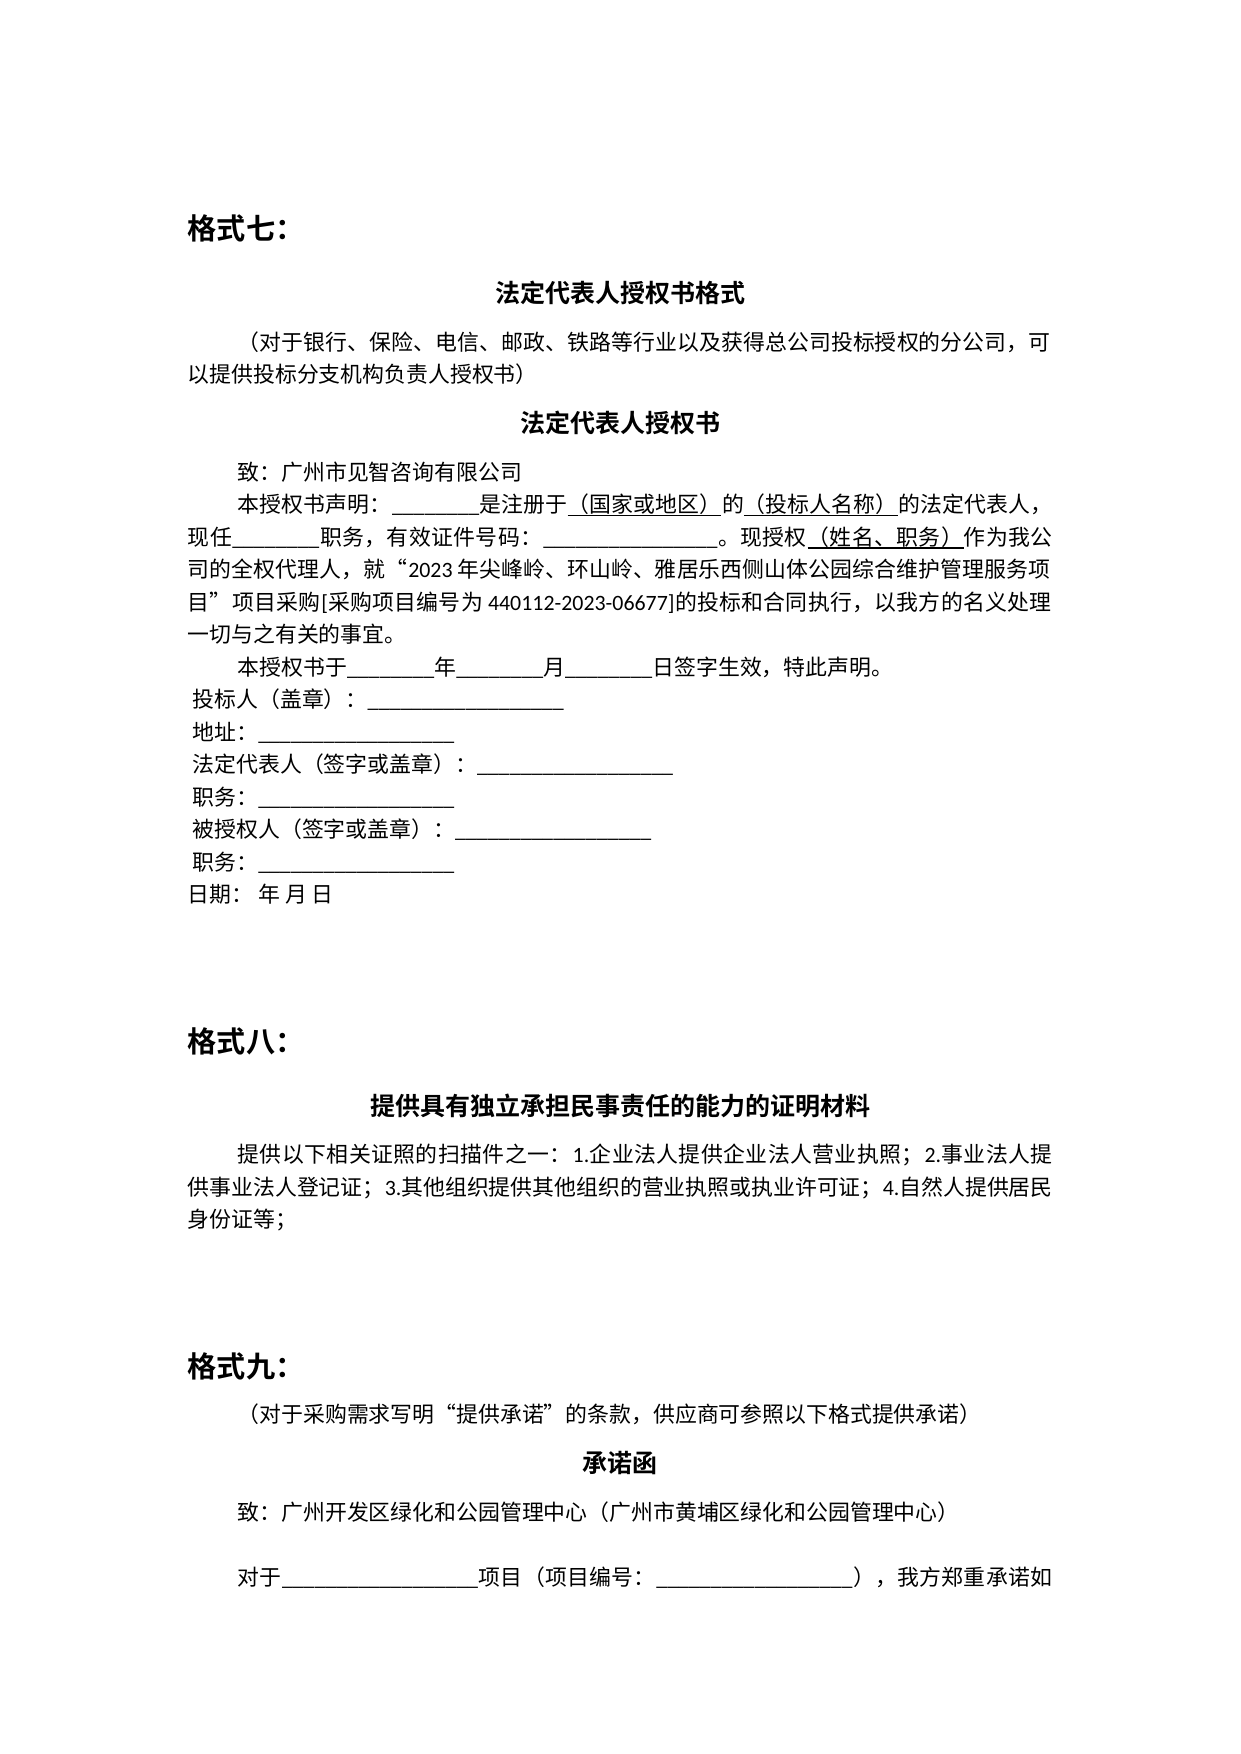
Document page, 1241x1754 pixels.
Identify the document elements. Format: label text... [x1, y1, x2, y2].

text 格式八： [187, 1007, 1053, 1072]
text 职务：__________________ [187, 844, 1053, 877]
text 承诺函 [187, 1429, 1053, 1494]
text 法定代表人授权书 [187, 389, 1053, 454]
text 格式九： [187, 1332, 1053, 1397]
text 致：广州开发区绿化和公园管理中心（广州市黄埔区绿化和公园管理中心） [187, 1494, 1053, 1559]
text 法定代表人授权书格式 [187, 259, 1053, 324]
text （对于采购需求写明“提供承诺”的条款，供应商可参照以下格式提供承诺） [187, 1397, 1053, 1429]
text 法定代表人（签字或盖章）：__________________ [187, 747, 1053, 779]
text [187, 1559, 1053, 1592]
text 日期： 年 月 日 [187, 877, 1053, 909]
text 本授权书于________年________月________日签字生效，特此声明。 [187, 649, 1053, 682]
text （对于银行、保险、电信、邮政、铁路等行业以及获得总公司投标授权的分公司，可以提供投标分支机构负责人授权书） [187, 324, 1053, 389]
text 致：广州市见智咨询有限公司 [187, 454, 1053, 487]
text 提供以下相关证照的扫描件之一：1.企业法人提供企业法人营业执照；2.事业法人提供事业法人登记证；3.其他组织提供其他组织的营业执照或执业许可证；4.自然人提供居民身份证等； [187, 1137, 1053, 1234]
text 被授权人（签字或盖章）：__________________ [187, 812, 1053, 844]
text 地址：__________________ [187, 714, 1053, 747]
text 本授权书声明：________是注册于（国家或地区）的（投标人名称）的法定代表人，现任________职务，有效证件号码：________________。现授权（姓名、职务）作为我公司的全权代理人，就“2023年尖峰岭、环山岭、雅居乐西侧山体公园综合维护管理服务项目”项目采购[采购项目编号为440112-2023-06677]的投标和合同执行，以我方的名义处理一切与之有关的事宜。 [187, 487, 1053, 649]
text 职务：__________________ [187, 779, 1053, 812]
text 提供具有独立承担民事责任的能力的证明材料 [187, 1072, 1053, 1137]
text 投标人（盖章）：__________________ [187, 682, 1053, 714]
text 格式七： [187, 194, 1053, 259]
